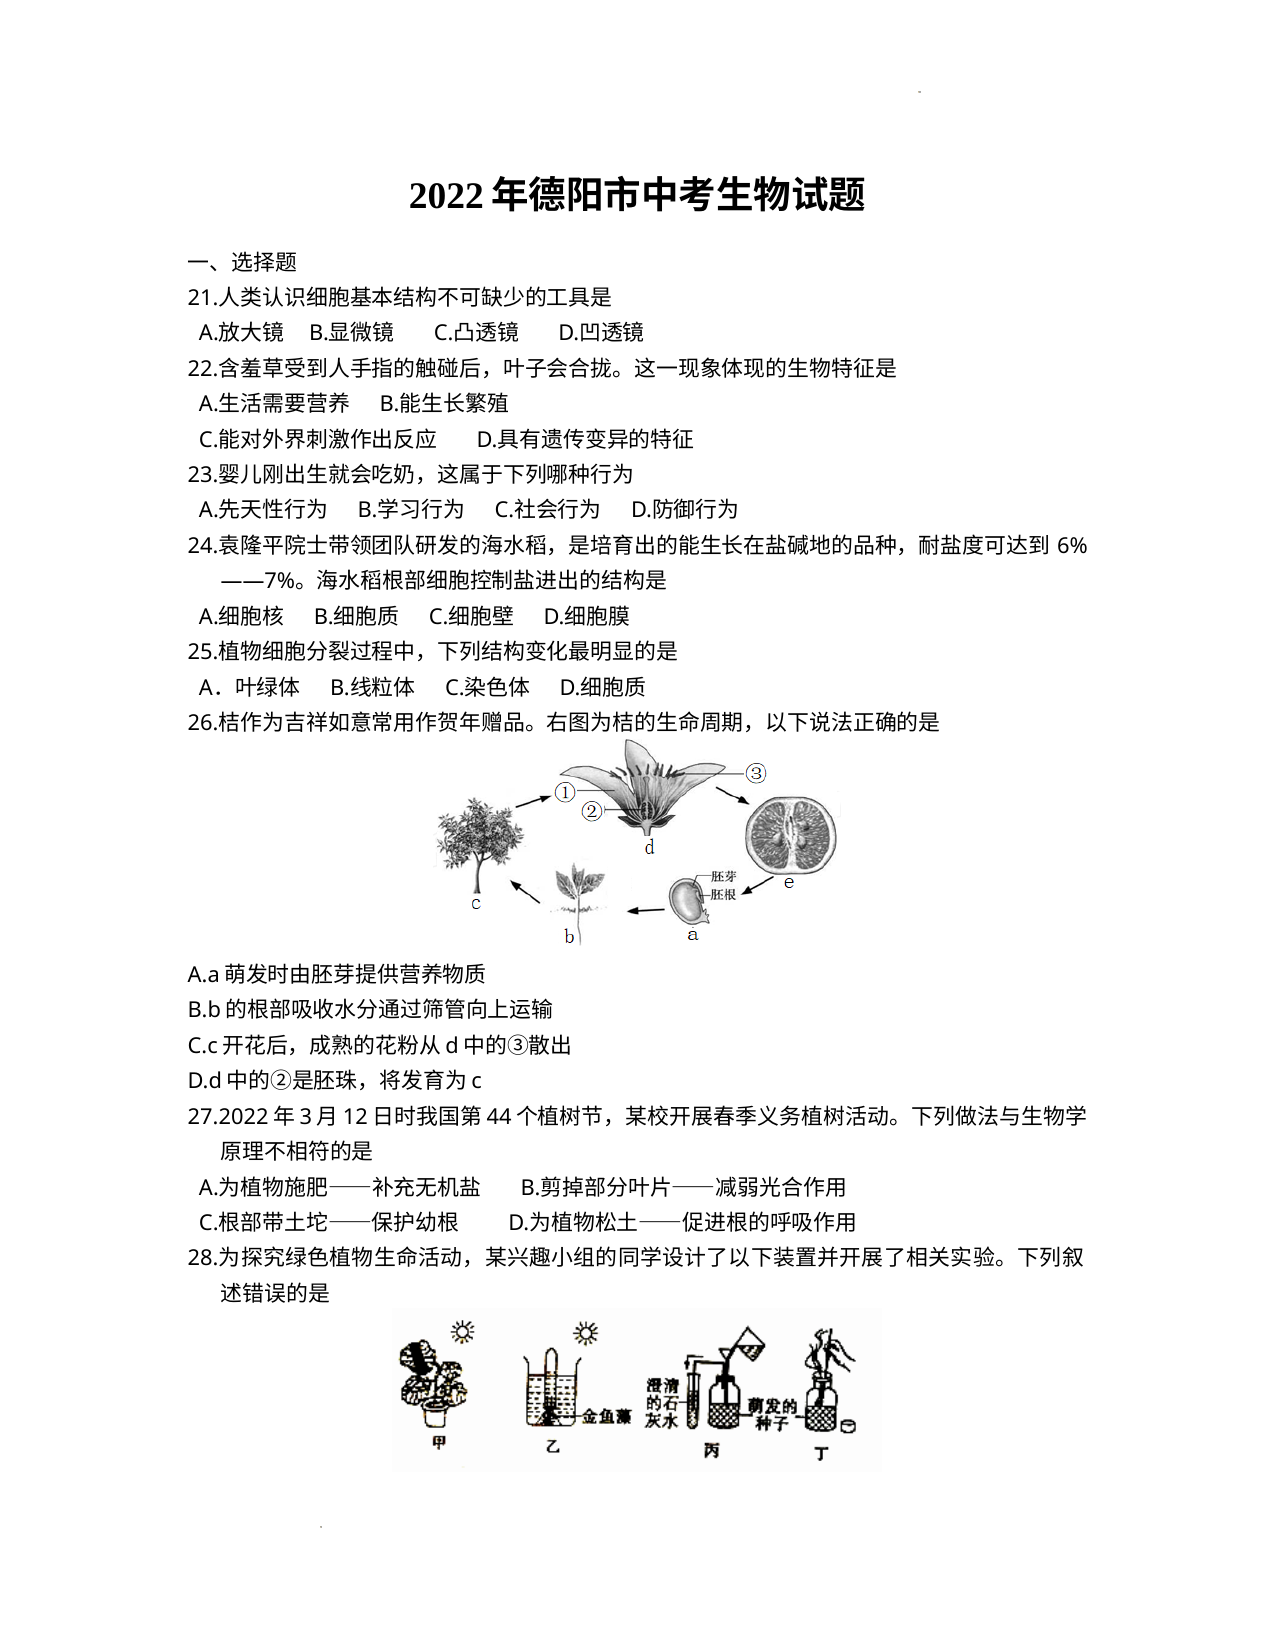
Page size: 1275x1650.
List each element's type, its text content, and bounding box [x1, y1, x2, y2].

text 22.含羞草受到人手指的触碰后，叶子会合拢。这一现象体现的生物特征是 [187, 348, 1087, 383]
text 2022年德阳市中考生物试题 [187, 175, 1087, 217]
text D.d中的②是胚珠，将发育为c [187, 1060, 1087, 1096]
picture [392, 1308, 882, 1472]
text C.根部带土坨——保护幼根 D.为植物松土——促进根的呼吸作用 [187, 1202, 1087, 1237]
text 一、选择题 [187, 242, 1087, 277]
text 25.植物细胞分裂过程中，下列结构变化最明显的是 [187, 631, 1087, 667]
text C.c开花后，成熟的花粉从d中的③散出 [187, 1025, 1087, 1060]
text A.先天性行为 B.学习行为 C.社会行为 D.防御行为 [187, 489, 1087, 525]
text A.a萌发时由胚芽提供营养物质 [187, 954, 1087, 989]
text 26.桔作为吉祥如意常用作贺年赠品。右图为桔的生命周期，以下说法正确的是 [187, 702, 1087, 737]
picture [433, 737, 843, 954]
text B.b的根部吸收水分通过筛管向上运输 [187, 989, 1087, 1025]
text A.为植物施肥——补充无机盐 B.剪掉部分叶片——减弱光合作用 [187, 1167, 1087, 1202]
text A.放大镜 B.显微镜 C.凸透镜 D.凹透镜 [187, 312, 1087, 348]
text 23.婴儿刚出生就会吃奶，这属于下列哪种行为 [187, 454, 1087, 489]
text A.生活需要营养 B.能生长繁殖 [187, 383, 1087, 419]
text 21.人类认识细胞基本结构不可缺少的工具是 [187, 277, 1087, 312]
text 27.2022年3月12日时我国第44个植树节，某校开展春季义务植树活动。下列做法与生物学原理不相符的是 [187, 1096, 1087, 1167]
text A．叶绿体 B.线粒体 C.染色体 D.细胞质 [187, 667, 1087, 702]
text 24.袁隆平院士带领团队研发的海水稻，是培育出的能生长在盐碱地的品种，耐盐度可达到6%——7%。海水稻根部细胞控制盐进出的结构是 [187, 525, 1087, 596]
text 28.为探究绿色植物生命活动，某兴趣小组的同学设计了以下装置并开展了相关实验。下列叙述错误的是 [187, 1237, 1087, 1308]
text A.细胞核 B.细胞质 C.细胞壁 D.细胞膜 [187, 596, 1087, 631]
text C.能对外界刺激作出反应 D.具有遗传变异的特征 [187, 419, 1087, 454]
